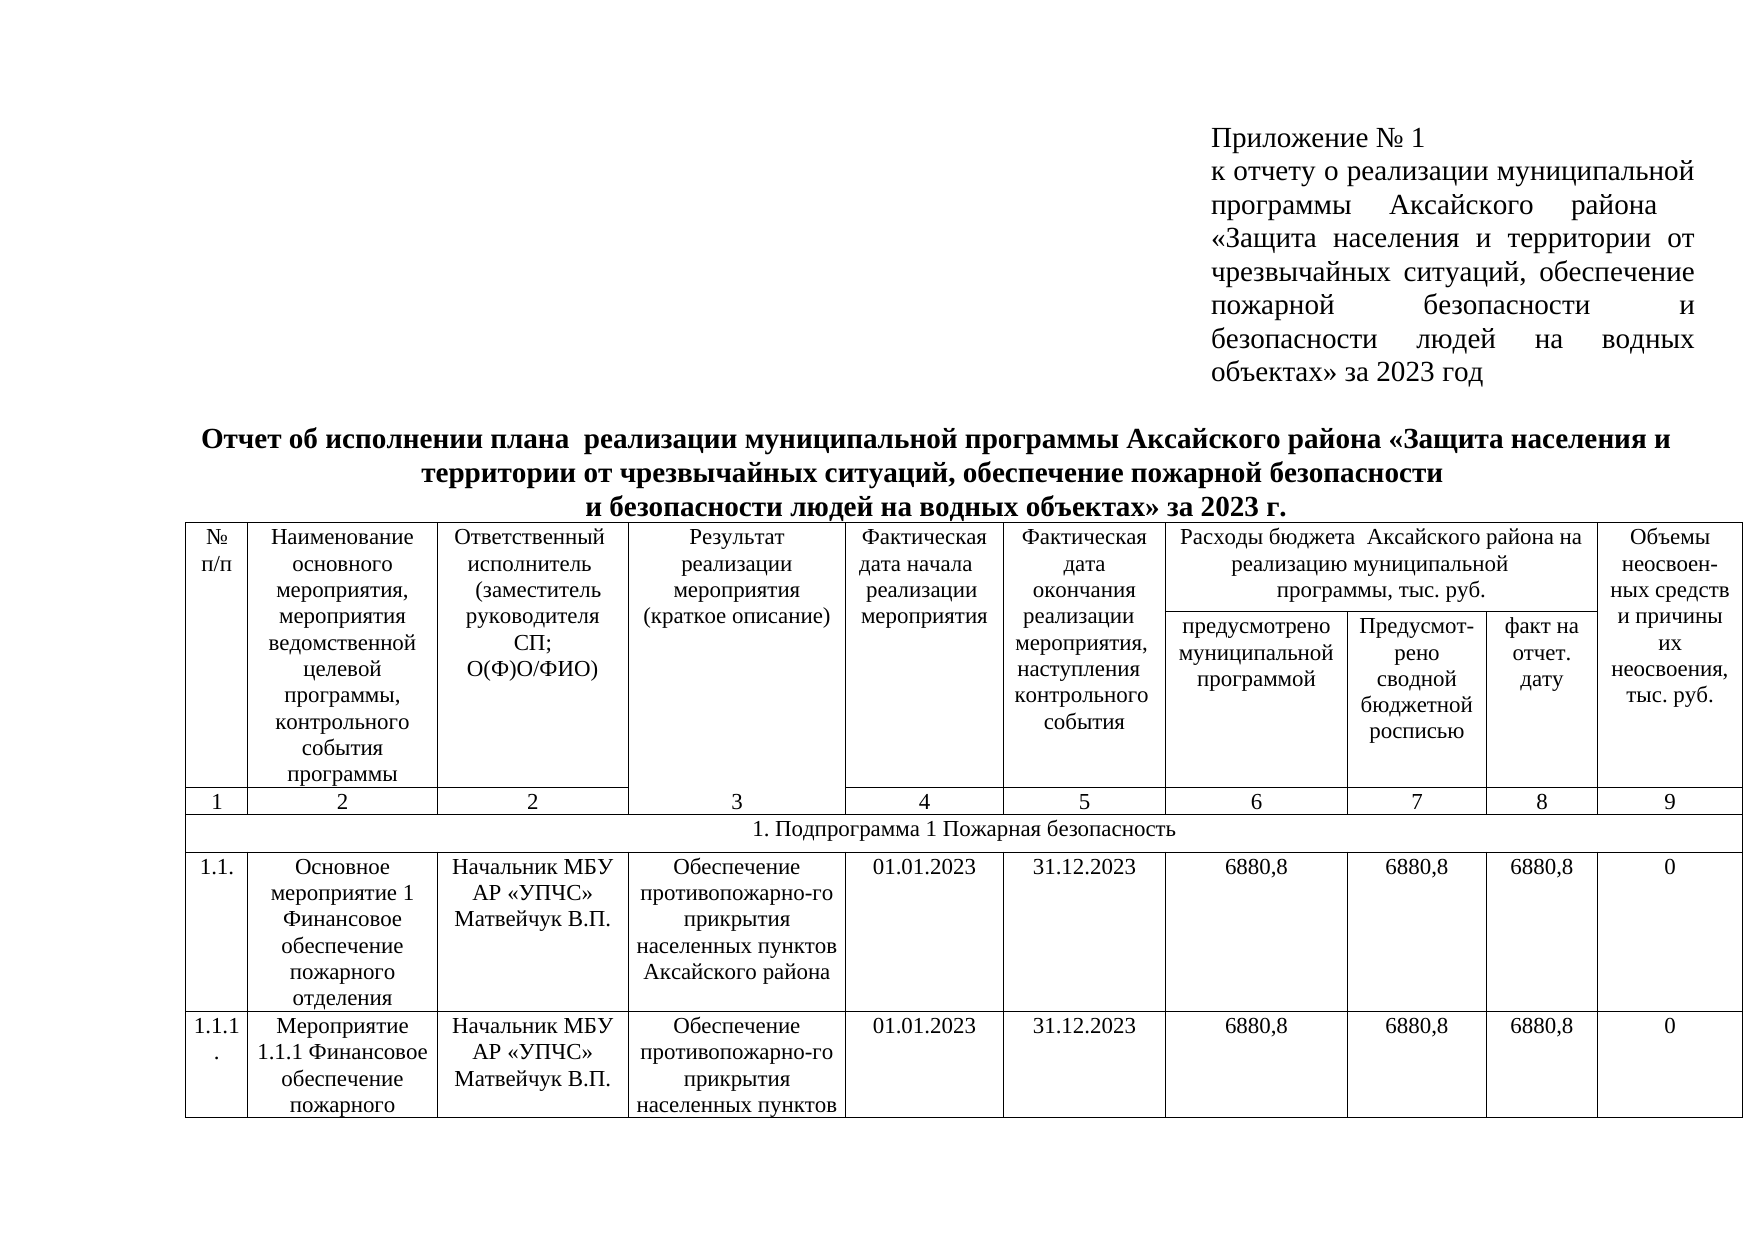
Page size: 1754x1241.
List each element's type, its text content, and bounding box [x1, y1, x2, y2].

table_cell 1.1.1. [186, 1012, 247, 1117]
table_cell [248, 1012, 437, 1117]
table_header № п/п [186, 523, 247, 787]
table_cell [438, 1012, 628, 1117]
table_cell Предусмот-рено сводной бюджетной росписью [1348, 612, 1486, 787]
table_cell 6880,8 [1166, 853, 1347, 1011]
table_cell 1 [186, 788, 247, 814]
table_cell 6880,8 [1487, 1012, 1597, 1117]
table_cell 1.1. [186, 853, 247, 1011]
text Отчет об исполнении плана реализации муниципальной программы Аксайского района «Защита населения и территории от чрезвычайных ситуаций, обеспечение пожарной безопасности и безопасности людей на водных объектах» за 2023 г. [177, 422, 1695, 522]
table_header Фактическая дата начала реализации мероприятия [846, 523, 1003, 787]
table_cell Начальник МБУ АР «УПЧС» Матвейчук В.П. [438, 853, 628, 1011]
table_header Расходы бюджета Аксайского района на реализацию муниципальной программы, тыс. руб. [1166, 523, 1597, 611]
table_cell 0 [1598, 1012, 1742, 1117]
table_cell 31.12.2023 [1004, 853, 1165, 1011]
table_cell Обеспечение противопожарно-го прикрытия населенных пунктов Аксайского района [629, 853, 845, 1011]
table_cell Основное мероприятие 1 Финансовое обеспечение пожарного отделения [248, 853, 437, 1011]
table_header Ответственный исполнитель (заместитель руководителя СП; О(Ф)О/ФИО) [438, 523, 628, 787]
table_cell 0 [1598, 853, 1742, 1011]
table_cell 6880,8 [1348, 853, 1486, 1011]
table_cell предусмотрено муниципальной программой [1166, 612, 1347, 787]
text Приложение № 1 [1211, 120, 1695, 153]
table_cell 1. Подпрограмма 1 Пожарная безопасность [186, 815, 1742, 852]
table_cell 6880,8 [1348, 1012, 1486, 1117]
table_cell 4 [846, 788, 1003, 814]
table_cell 01.01.2023 [846, 1012, 1003, 1117]
table_cell 7 [1348, 788, 1486, 814]
table_cell 8 [1487, 788, 1597, 814]
table_cell 5 [1004, 788, 1165, 814]
table_cell 31.12.2023 [1004, 1012, 1165, 1117]
table_cell 01.01.2023 [846, 853, 1003, 1011]
table_cell 2 [438, 788, 628, 814]
table_cell 6 [1166, 788, 1347, 814]
table_header Результат реализации мероприятия (краткое описание) [629, 523, 845, 787]
table_cell 3 [629, 787, 845, 814]
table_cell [629, 1012, 845, 1117]
table_header Фактическая дата окончания реализации мероприятия, наступления контрольного события [1004, 523, 1165, 787]
table_cell 9 [1598, 788, 1742, 814]
table_cell 6880,8 [1166, 1012, 1347, 1117]
table_cell 6880,8 [1487, 853, 1597, 1011]
table_cell 2 [248, 788, 437, 814]
table_header Наименование основного мероприятия, мероприятия ведомственной целевой программы, контрольного события программы [248, 523, 437, 787]
text к отчету о реализации муниципальной программы Аксайского района «Защита населения и территории от чрезвычайных ситуаций, обеспечение пожарной безопасности и безопасности людей на водных объектах» за 2023 год [1211, 153, 1695, 388]
table_header Объемы неосвоен-ных средств и причины их неосвоения, тыс. руб. [1598, 523, 1742, 787]
table_cell факт на отчет. дату [1487, 612, 1597, 787]
